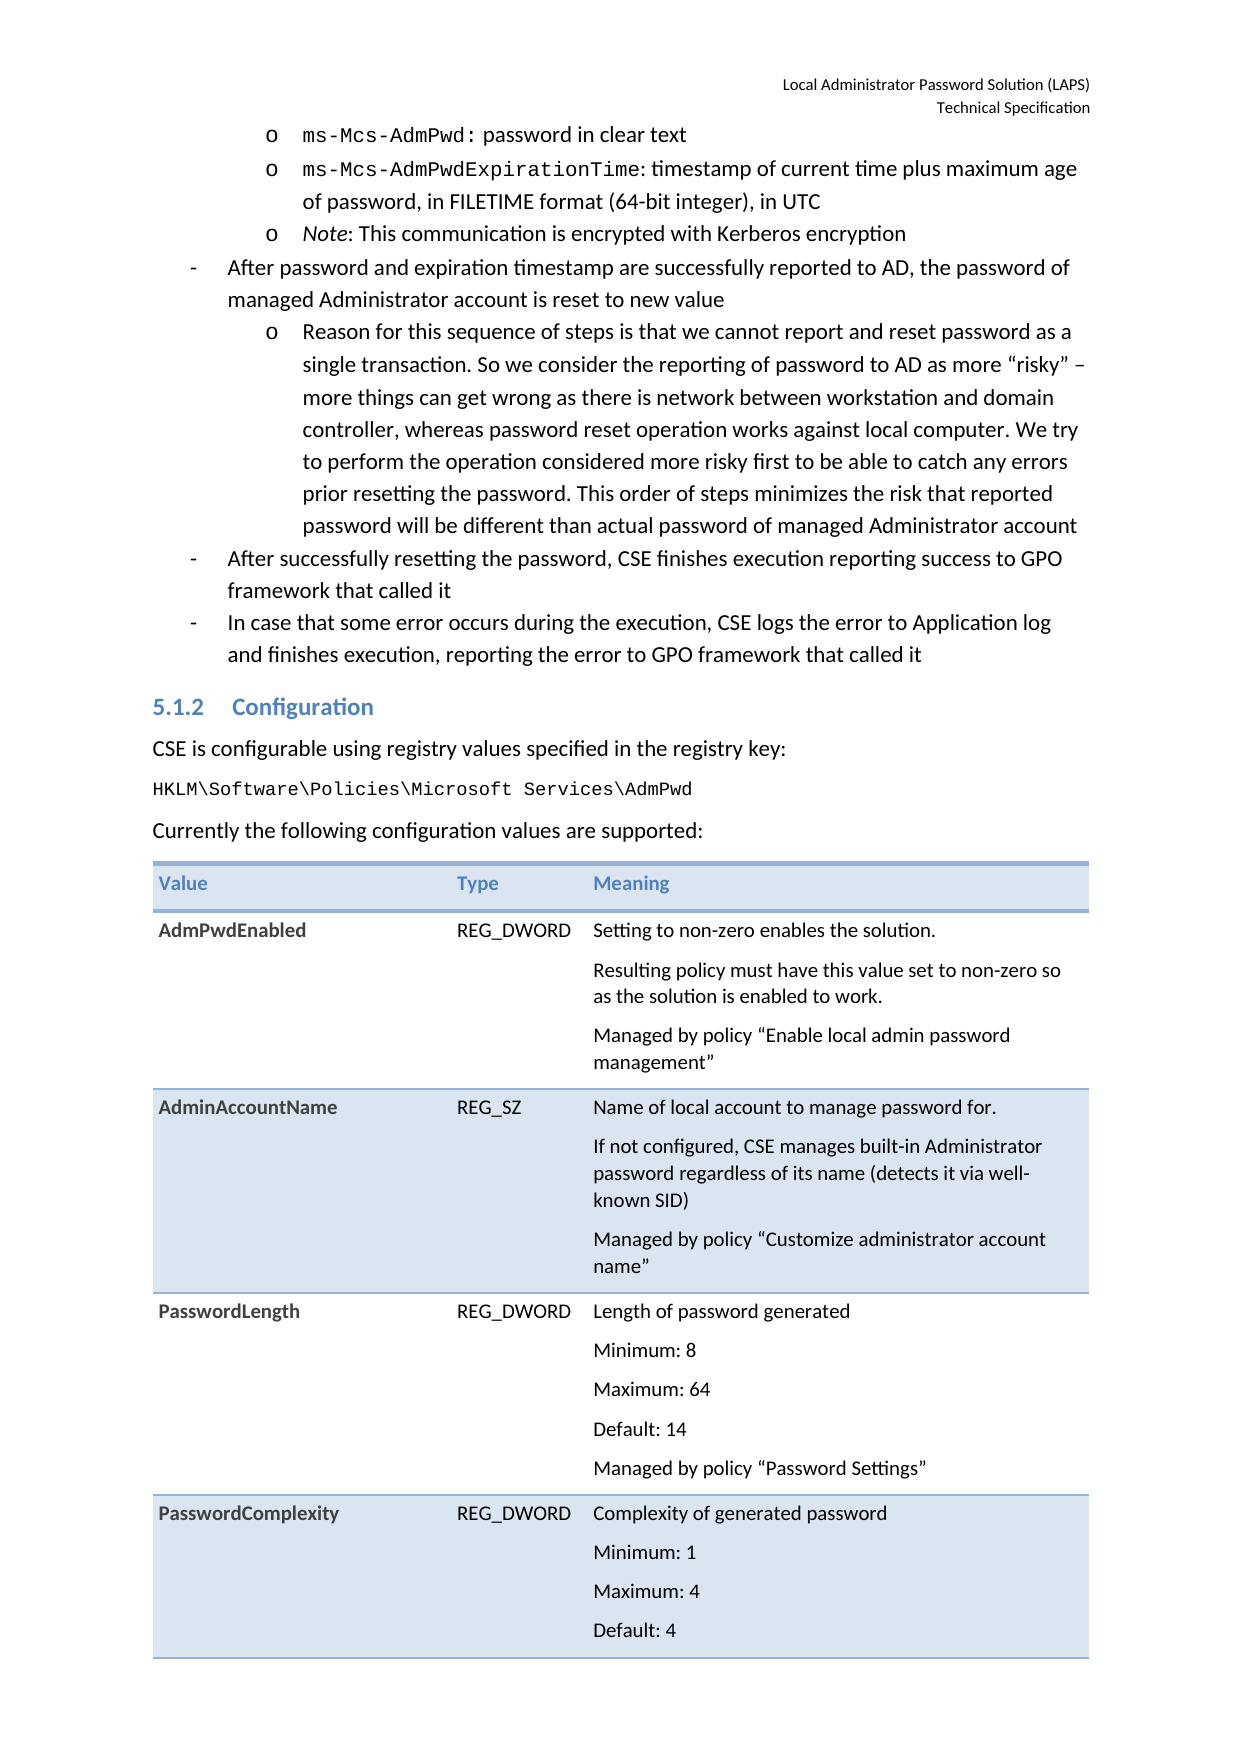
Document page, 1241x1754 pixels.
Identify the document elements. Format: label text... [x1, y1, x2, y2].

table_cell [587, 1496, 1089, 1657]
text CSE is configurable using registry values specified in the registry key: [152, 734, 1090, 763]
table_cell Setting to non-zero enables the solution. Resulting policy must have this value set to non-zero so as the solution is enabled to work. Managed by policy “Enable local admin password management” [587, 913, 1089, 1088]
table_header Value [153, 866, 451, 909]
list After successfully resetting the password, CSE finishes execution reporting success to GPO framework that called it [190, 544, 1090, 604]
text HKLM\Software\Policies\Microsoft Services\AdmPwd [152, 779, 1090, 801]
text Currently the following configuration values are supported: [152, 816, 1090, 844]
table_cell AdminAccountName [153, 1090, 451, 1292]
subtitle Configuration [152, 691, 1090, 722]
list In case that some error occurs during the execution, CSE logs the error to Application log and finishes execution, reporting the error to GPO framework that called it [190, 608, 1090, 668]
table_cell PasswordComplexity [153, 1496, 451, 1657]
list ms-Mcs-AdmPwd: password in clear text [265, 120, 1090, 149]
table_header Type [451, 866, 587, 909]
table_cell REG_DWORD [451, 913, 587, 1088]
table_cell PasswordLength [153, 1294, 451, 1494]
table_cell Length of password generated Minimum: 8 Maximum: 64 Default: 14 Managed by policy “Password Settings” [587, 1294, 1089, 1494]
table_cell AdmPwdEnabled [153, 913, 451, 1088]
table_cell REG_DWORD [451, 1496, 587, 1657]
list Reason for this sequence of steps is that we cannot report and reset password as a single transaction. So we consider the reporting of password to AD as more “risky” – more things can get wrong as there is network between workstation and domain controller, whereas password reset operation works against local computer. We try to perform the operation considered more risky first to be able to catch any errors prior resetting the password. This order of steps minimizes the risk that reported password will be different than actual password of managed Administrator account [265, 317, 1090, 539]
table_header Meaning [587, 866, 1089, 909]
table_cell Name of local account to manage password for. If not configured, CSE manages built-in Administrator password regardless of its name (detects it via well-known SID) Managed by policy “Customize administrator account name” [587, 1090, 1089, 1292]
table_cell REG_SZ [451, 1090, 587, 1292]
list ms-Mcs-AdmPwdExpirationTime: timestamp of current time plus maximum age of password, in FILETIME format (64-bit integer), in UTC [265, 154, 1090, 215]
list Note: This communication is encrypted with Kerberos encryption [265, 219, 1090, 248]
list After password and expiration timestamp are successfully reported to AD, the password of managed Administrator account is reset to new value [190, 253, 1090, 313]
table_cell REG_DWORD [451, 1294, 587, 1494]
